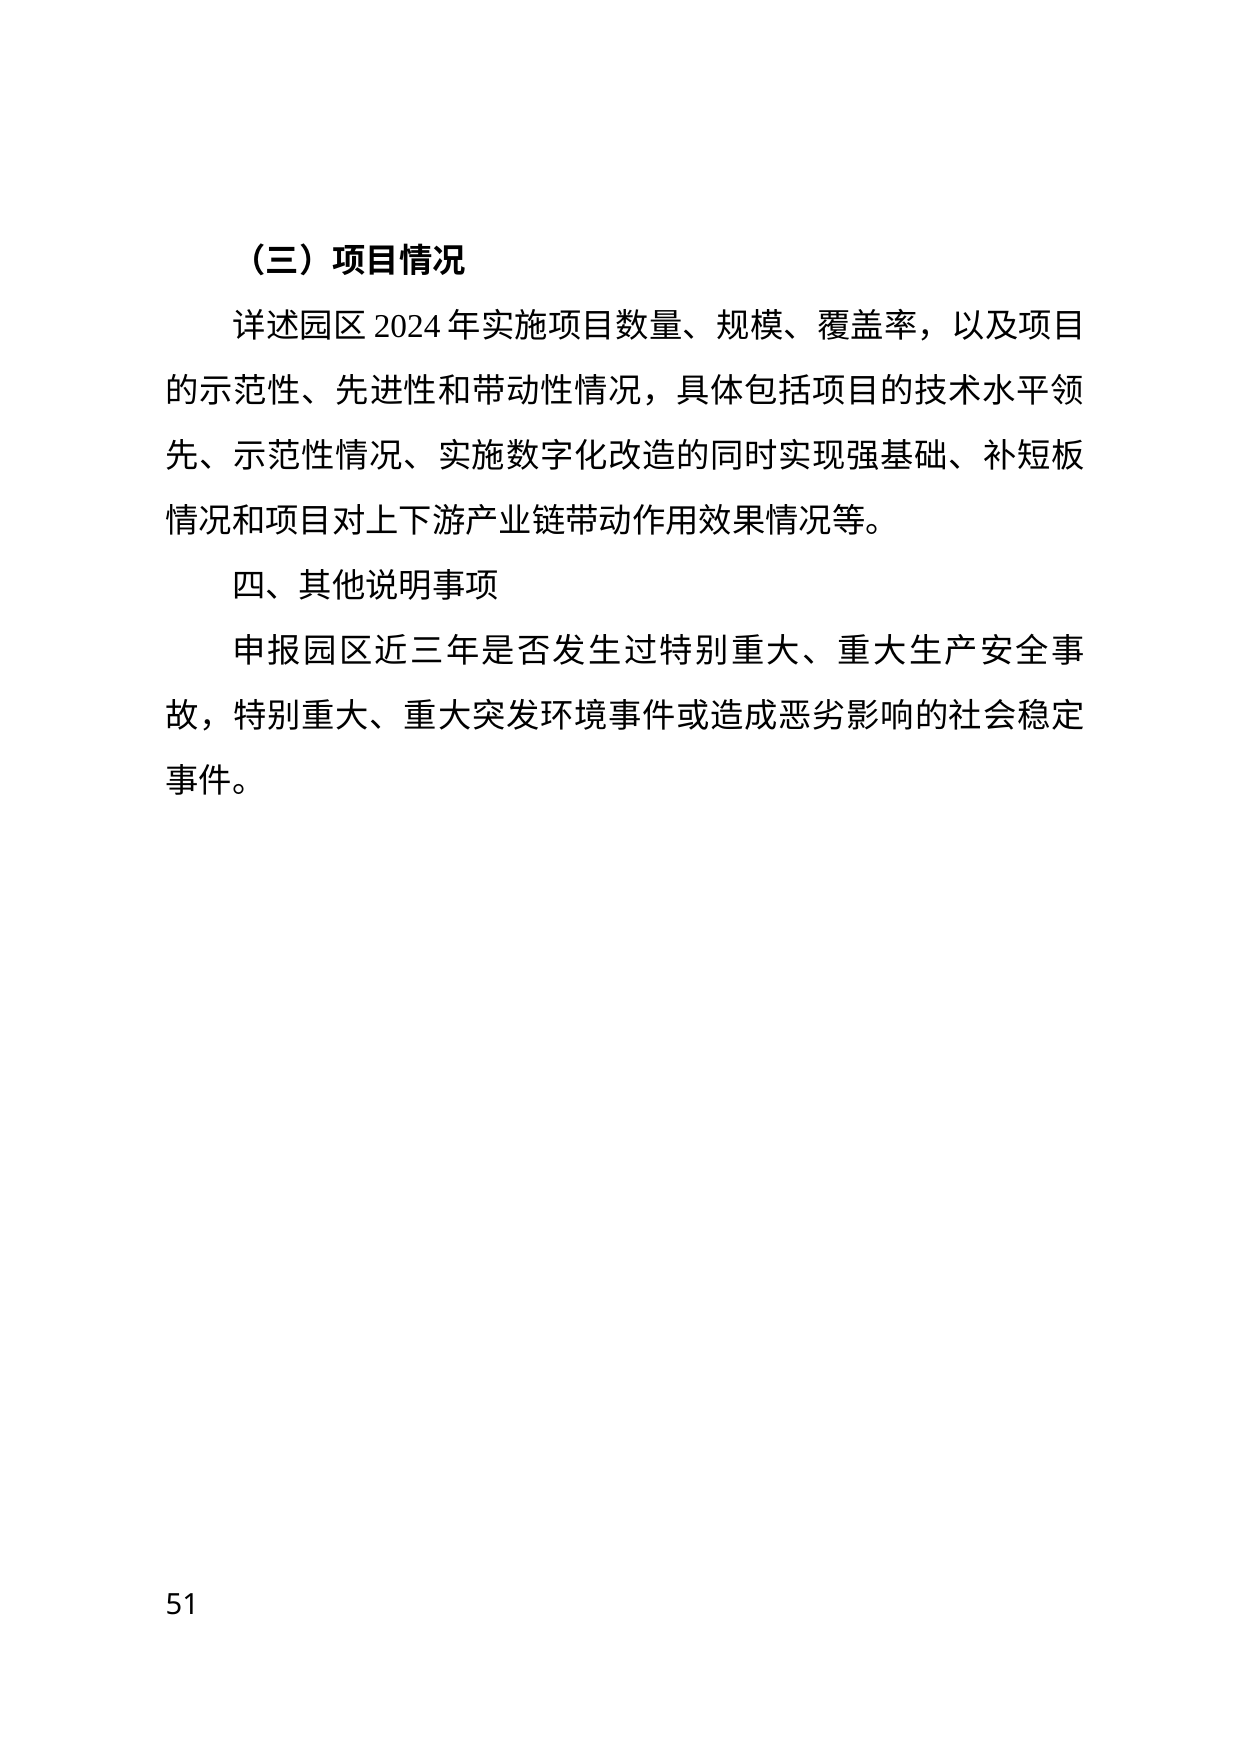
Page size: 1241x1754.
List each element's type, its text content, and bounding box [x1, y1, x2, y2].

text （三）项目情况 [165, 226, 1087, 291]
text 申报园区近三年是否发生过特别重大、重大生产安全事故，特别重大、重大突发环境事件或造成恶劣影响的社会稳定事件。 [165, 616, 1087, 811]
text 四、其他说明事项 [165, 551, 1087, 616]
text 详述园区2024年实施项目数量、规模、覆盖率，以及项目的示范性、先进性和带动性情况，具体包括项目的技术水平领先、示范性情况、实施数字化改造的同时实现强基础、补短板情况和项目对上下游产业链带动作用效果情况等。 [165, 291, 1087, 551]
